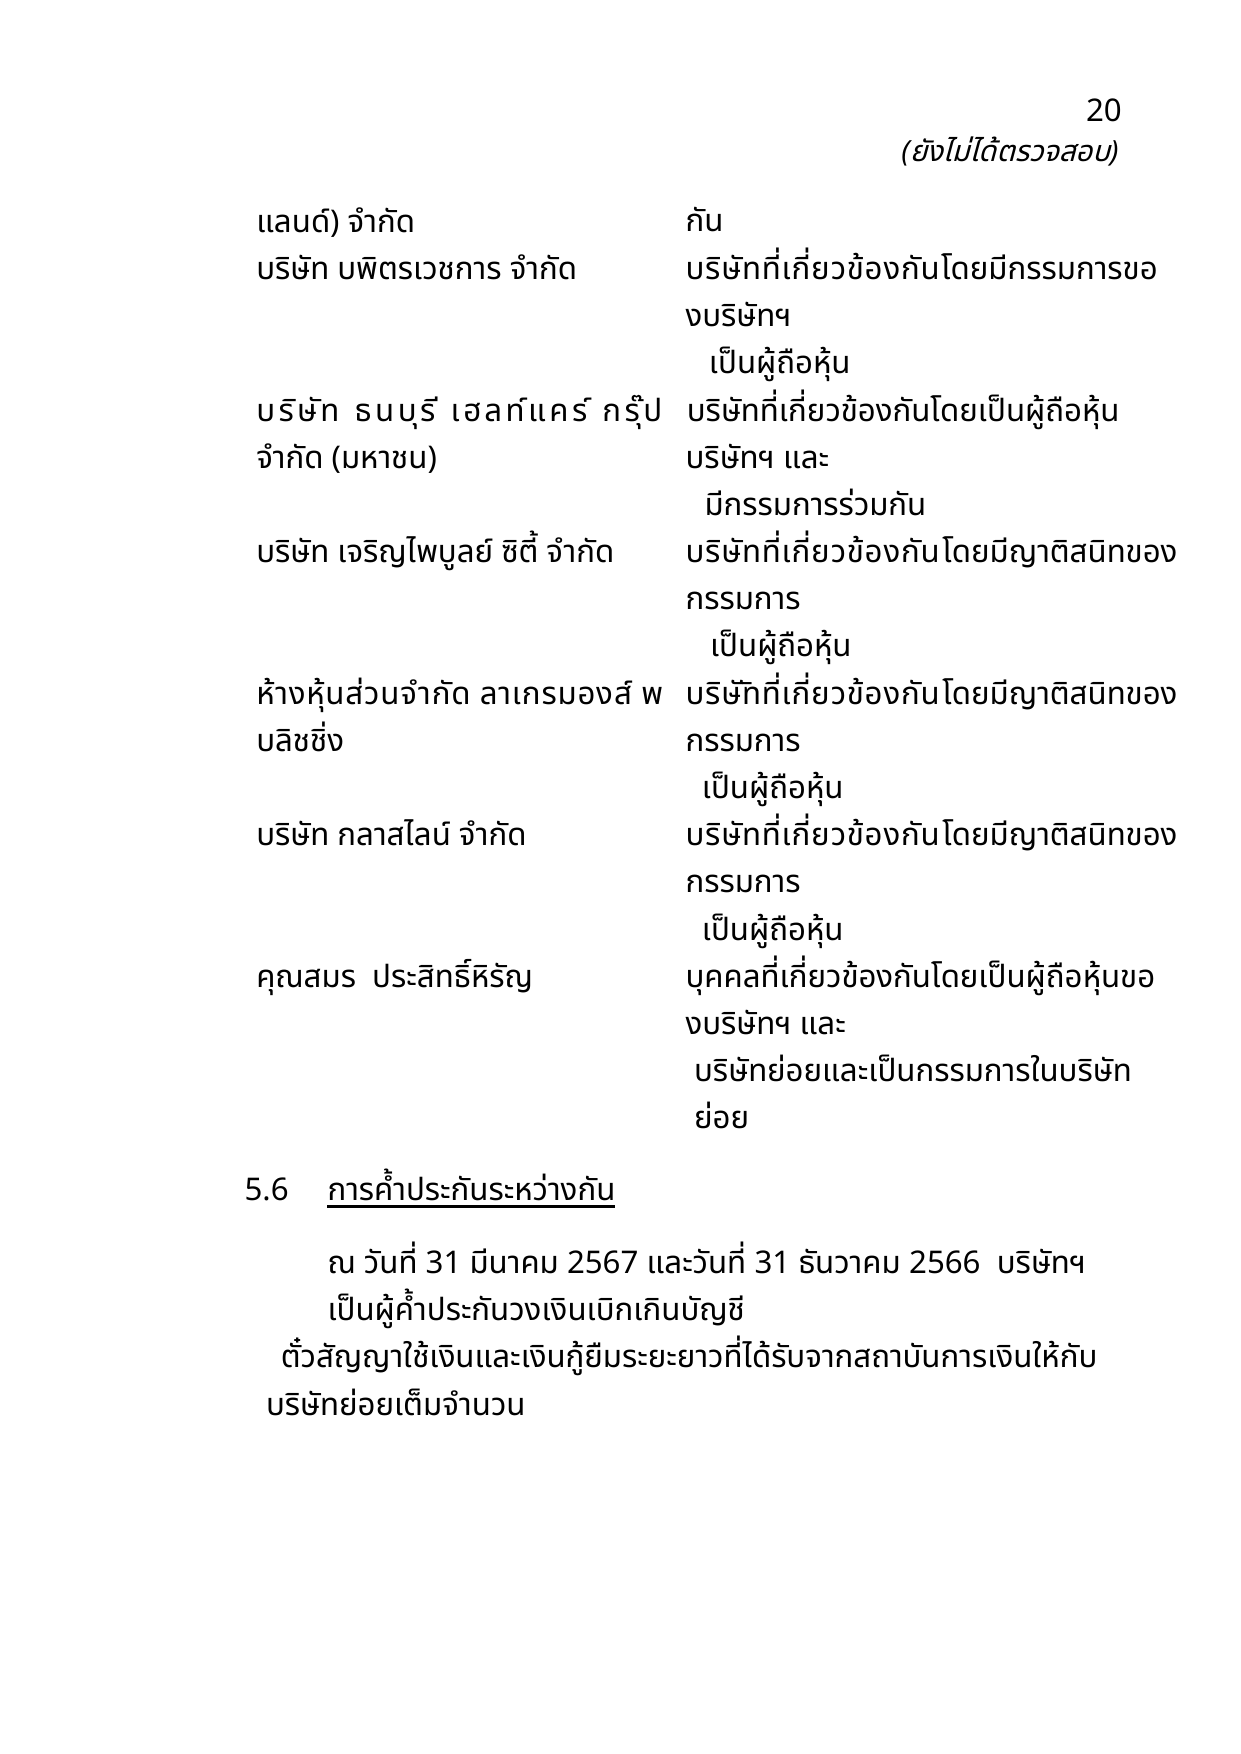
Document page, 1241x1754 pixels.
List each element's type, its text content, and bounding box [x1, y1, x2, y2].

list การค้ำประกันระหว่างกัน [244, 1167, 1121, 1214]
table_cell บริษัทที่เกี่ยวข้องกันโดยมีญาติสนิทของกรรมการ เป็นผู้ถือหุ้น [674, 813, 1190, 954]
table_cell บริษัท บพิตรเวชการ จำกัด [245, 246, 674, 388]
table_cell บุคคลที่เกี่ยวข้องกันโดยเป็นผู้ถือหุ้นของบริษัทฯ และ บริษัทย่อยและเป็นกรรมการในบริษัทย่อย [674, 954, 1190, 1143]
table_cell บริษัทที่เกี่ยวข้องกันโดยมีกรรมการของบริษัทฯ เป็นผู้ถือหุ้น [674, 246, 1190, 388]
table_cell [245, 199, 674, 246]
table_cell บริษัท เจริญไพบูลย์ ซิตี้ จำกัด [245, 529, 674, 671]
table_cell บริษัท กลาสไลน์ จำกัด [245, 813, 674, 954]
table_cell บริษัทที่เกี่ยวข้องกันโดยมีญาติสนิทของกรรมการ เป็นผู้ถือหุ้น [674, 671, 1190, 812]
table_cell บริษัทที่เกี่ยวข้องกันโดยเป็นผู้ถือหุ้นบริษัทฯ และ มีกรรมการร่วมกัน [674, 388, 1190, 529]
table_cell คุณสมร ประสิทธิ์หิรัญ [245, 954, 674, 1143]
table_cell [674, 199, 1190, 246]
table_cell บริษัทที่เกี่ยวข้องกันโดยมีญาติสนิทของกรรมการ เป็นผู้ถือหุ้น [674, 529, 1190, 671]
text ณ วันที่ 31 มีนาคม 2567 และวันที่ 31 ธันวาคม 2566 บริษัทฯ เป็นผู้ค้ำประกันวงเงินเบิกเกินบัญชี [327, 1240, 1121, 1334]
table_cell บริษัท ธนบุรี เฮลท์แคร์ กรุ๊ป จำกัด (มหาชน) [245, 388, 674, 529]
table_cell ห้างหุ้นส่วนจำกัด ลาเกรมองส์ พับลิชชิ่ง [245, 671, 674, 812]
text ตั๋วสัญญาใช้เงินและเงินกู้ยืมระยะยาวที่ได้รับจากสถาบันการเงินให้กับบริษัทย่อยเต็มจำนวน [266, 1334, 1121, 1429]
